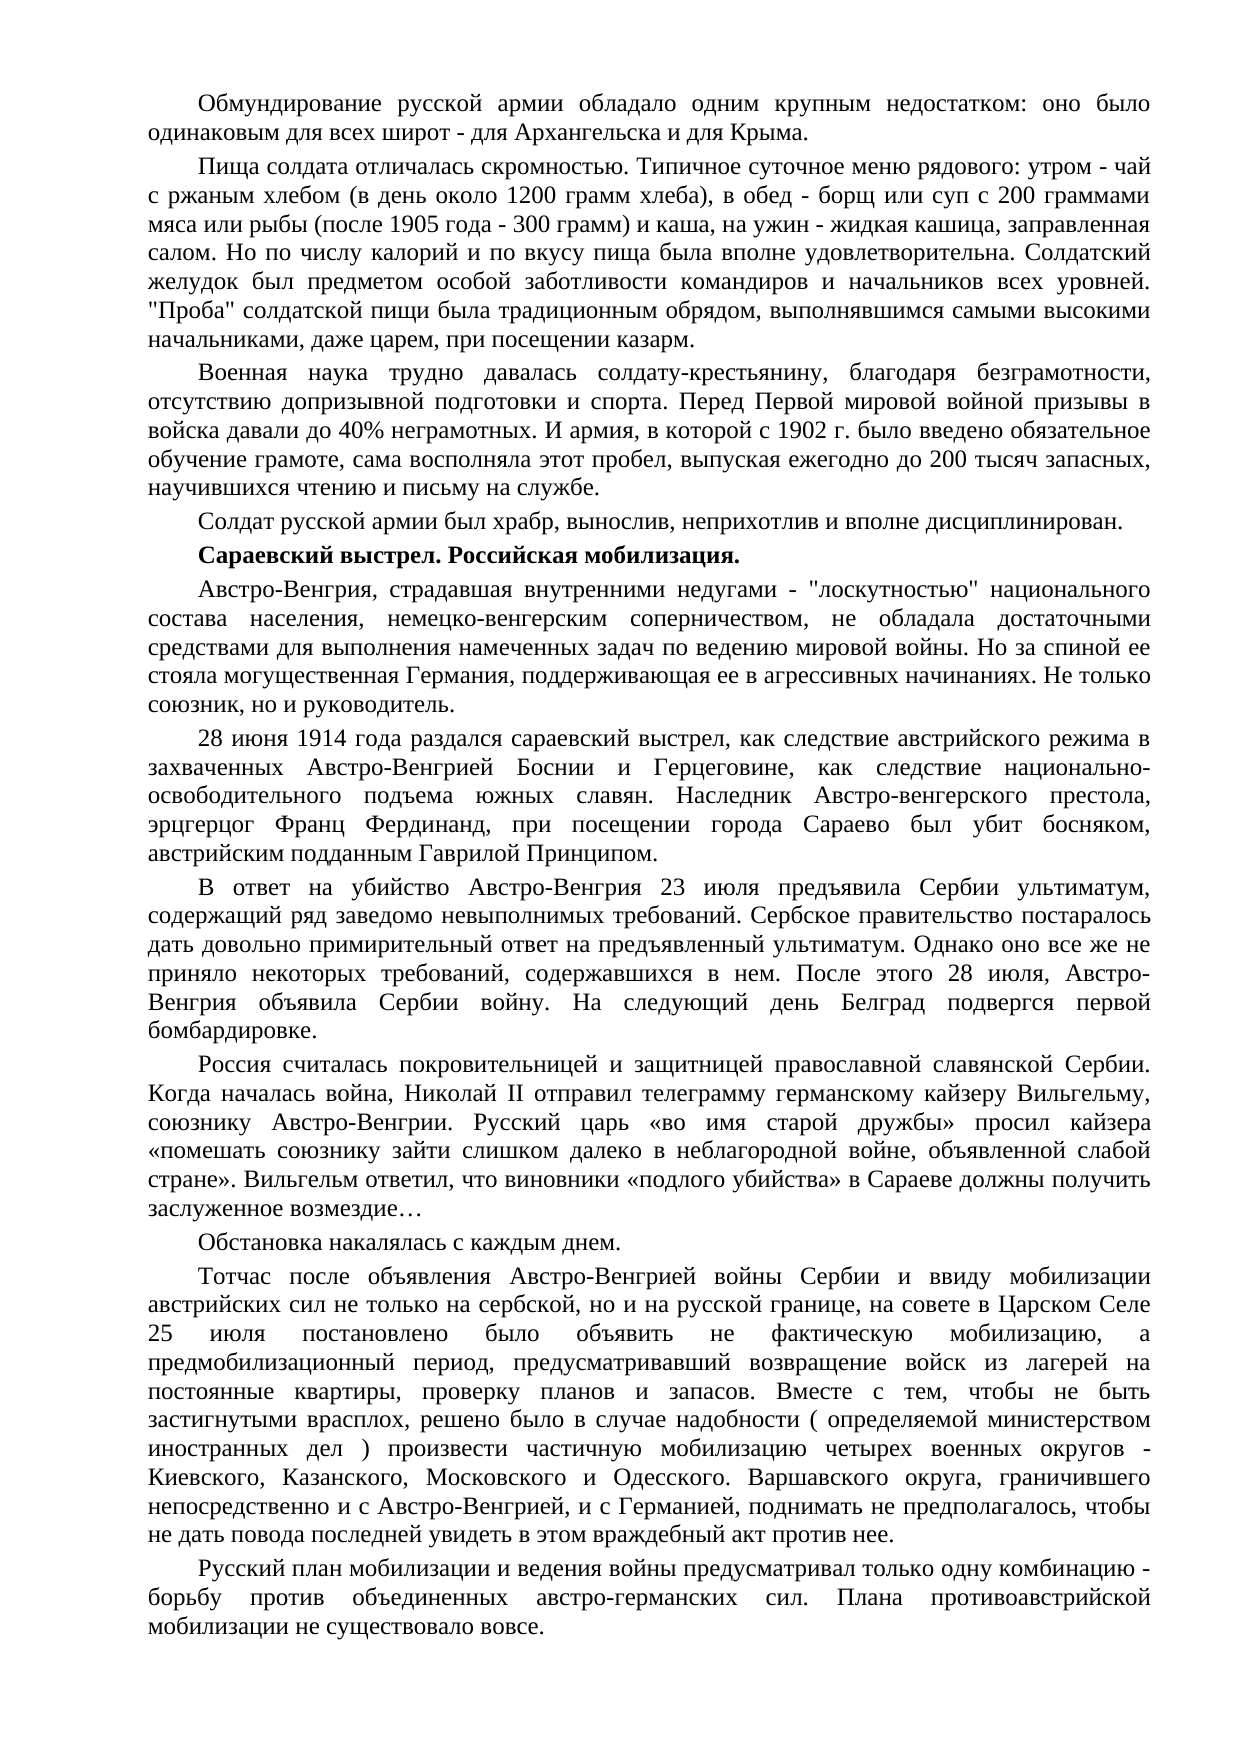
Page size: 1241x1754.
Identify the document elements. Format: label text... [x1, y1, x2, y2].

text Пища солдата отличалась скромностью. Типичное суточное меню рядового: утром - чай с ржаным хлебом (в день около 1200 грамм хлеба), в обед - борщ или суп с 200 граммами мяса или рыбы (после 1905 года - 300 грамм) и каша, на ужин - жидкая кашица, заправленная салом. Но по числу калорий и по вкусу пища была вполне удовлетворительна. Солдатский желудок был предметом особой заботливости командиров и начальников всех уровней. "Проба" солдатской пищи была традиционным обрядом, выполнявшимся самыми высокими начальниками, даже царем, при посещении казарм. [148, 151, 1152, 352]
text Обстановка накалялась с каждым днем. [148, 1227, 1152, 1256]
text Обмундирование русской армии обладало одним крупным недостатком: оно было одинаковым для всех широт - для Архангельска и для Крыма. [148, 88, 1152, 146]
text Русский план мобилизации и ведения войны предусматривал только одну комбинацию - борьбу против объединенных австро-германских сил. Плана противоавстрийской мобилизации не существовало вовсе. [148, 1553, 1152, 1640]
text Сараевский выстрел. Российская мобилизация. [148, 540, 1152, 569]
text Австро-Венгрия, страдавшая внутренними недугами - "лоскутностью" национального состава населения, немецко-венгерским соперничеством, не обладала достаточными средствами для выполнения намеченных задач по ведению мировой войны. Но за спиной ее стояла могущественная Германия, поддерживающая ее в агрессивных начинаниях. Не только союзник, но и руководитель. [148, 574, 1152, 718]
text Россия считалась покровительницей и защитницей православной славянской Сербии. Когда началась война, Николай II отправил телеграмму германскому кайзеру Вильгельму, союзнику Австро-Венгрии. Русский царь «во имя старой дружбы» просил кайзера «помешать союзнику зайти слишком далеко в неблагородной войне, объявленной слабой стране». Вильгельм ответил, что виновники «подлого убийства» в Сараеве должны получить заслуженное возмездие… [148, 1049, 1152, 1222]
text Тотчас после объявления Австро-Венгрией войны Сербии и ввиду мобилизации австрийских сил не только на сербской, но и на русской границе, на совете в Царском Селе 25 июля постановлено было объявить не фактическую мобилизацию, а предмобилизационный период, предусматривавший возвращение войск из лагерей на постоянные квартиры, проверку планов и запасов. Вместе с тем, чтобы не быть застигнутыми врасплох, решено было в случае надобности ( определяемой министерством иностранных дел ) произвести частичную мобилизацию четырех военных округов - Киевского, Казанского, Московского и Одесского. Варшавского округа, граничившего непосредственно и с Австро-Венгрией, и с Германией, поднимать не предполагалось, чтобы не дать повода последней увидеть в этом враждебный акт против нее. [148, 1261, 1152, 1548]
text Солдат русской армии был храбр, вынослив, неприхотлив и вполне дисциплинирован. [148, 506, 1152, 535]
text Военная наука трудно давалась солдату-крестьянину, благодаря безграмотности, отсутствию допризывной подготовки и спорта. Перед Первой мировой войной призывы в войска давали до 40% неграмотных. И армия, в которой с 1902 г. было введено обязательное обучение грамоте, сама восполняла этот пробел, выпуская ежегодно до 200 тысяч запасных, научившихся чтению и письму на службе. [148, 357, 1152, 501]
text В ответ на убийство Австро-Венгрия 23 июля предъявила Сербии ультиматум, содержащий ряд заведомо невыполнимых требований. Сербское правительство постаралось дать довольно примирительный ответ на предъявленный ультиматум. Однако оно все же не приняло некоторых требований, содержавшихся в нем. После этого 28 июля, Австро-Венгрия объявила Сербии войну. На следующий день Белград подвергся первой бомбардировке. [148, 872, 1152, 1044]
text 28 июня 1914 года раздался сараевский выстрел, как следствие австрийского режима в захваченных Австро-Венгрией Боснии и Герцеговине, как следствие национально-освободительного подъема южных славян. Наследник Австро-венгерского престола, эрцгерцог Франц Фердинанд, при посещении города Сараево был убит босняком, австрийским подданным Гаврилой Принципом. [148, 723, 1152, 867]
